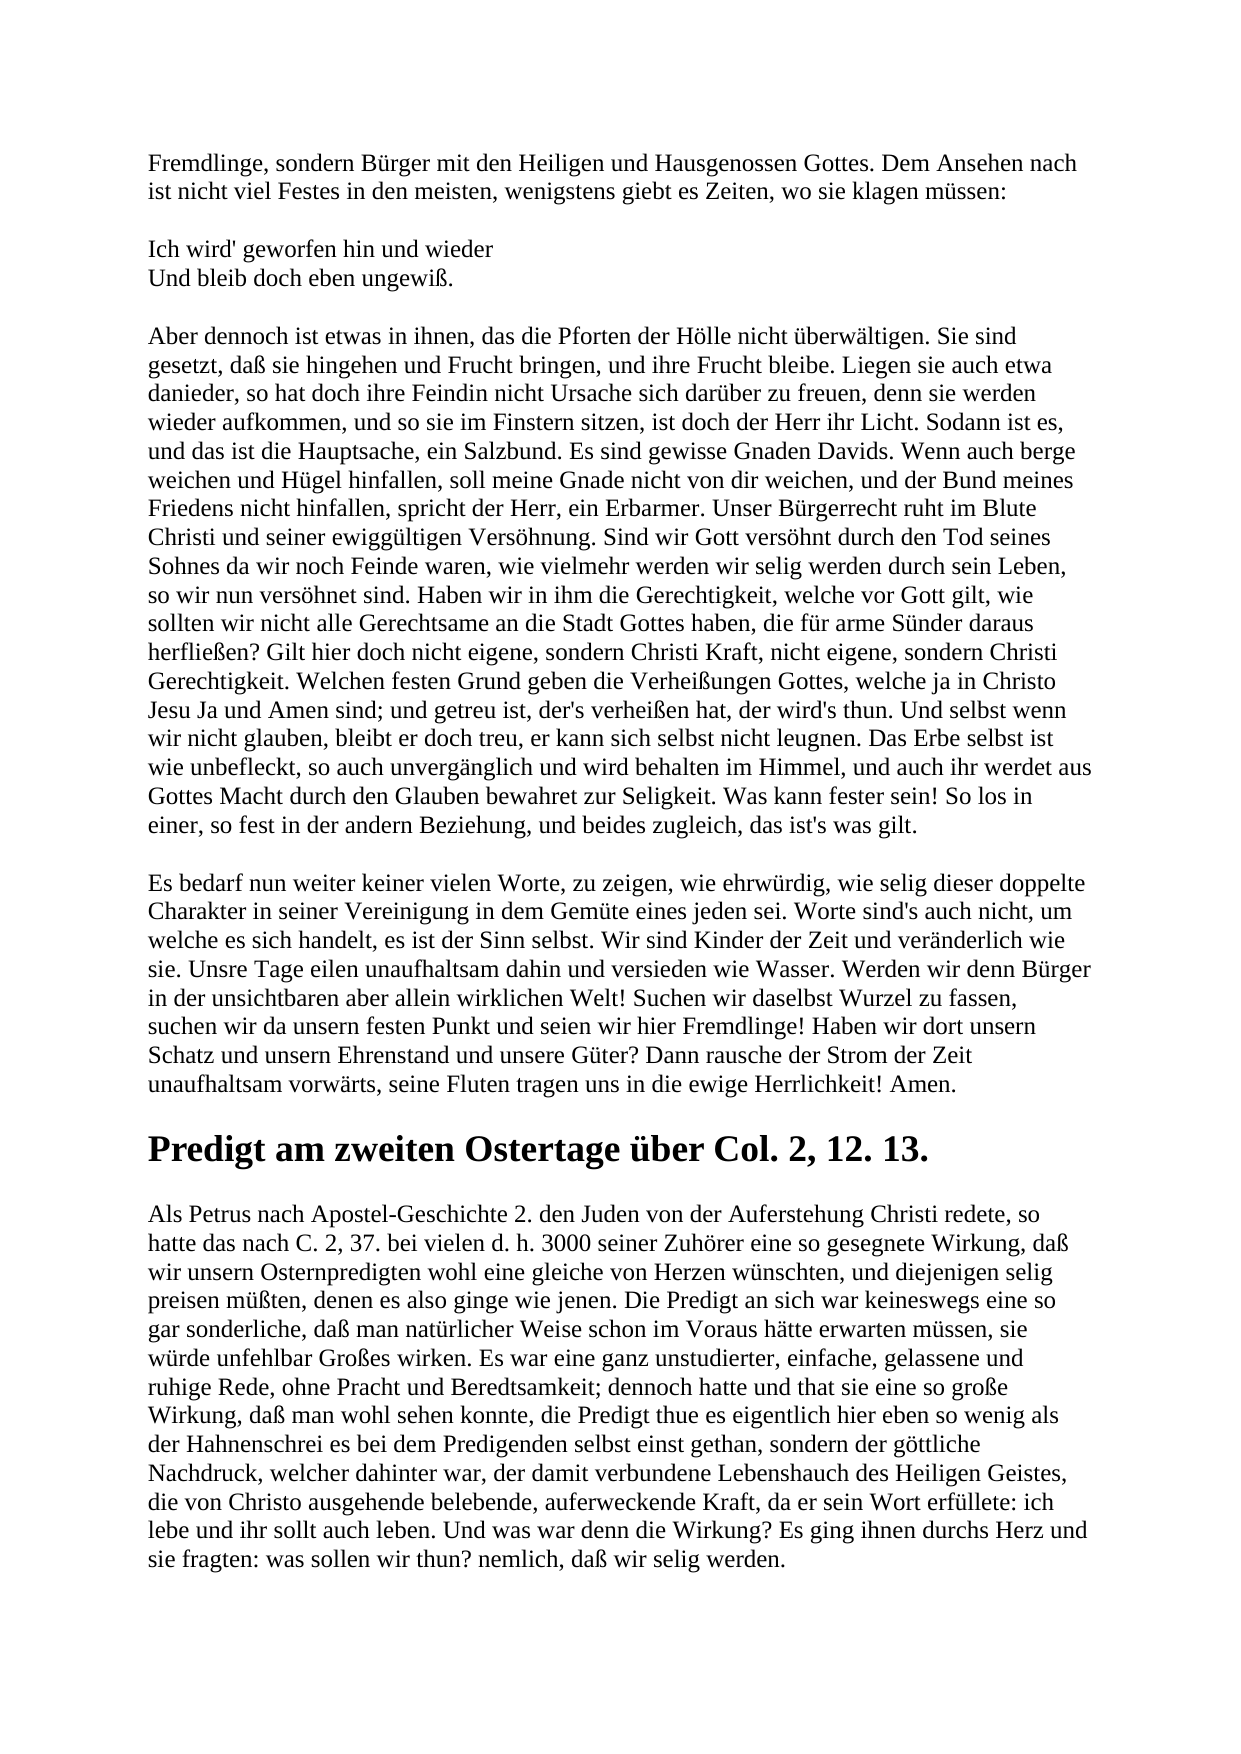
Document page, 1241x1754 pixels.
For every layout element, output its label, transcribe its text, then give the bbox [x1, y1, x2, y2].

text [148, 148, 1093, 205]
subtitle Predigt am zweiten Ostertage über Col. 2, 12. 13. [148, 1127, 1093, 1170]
text Es bedarf nun weiter keiner vielen Worte, zu zeigen, wie ehrwürdig, wie selig dieser doppelte Charakter in seiner Vereinigung in dem Gemüte eines jeden sei. Worte sind's auch nicht, um welche es sich handelt, es ist der Sinn selbst. Wir sind Kinder der Zeit und veränderlich wie sie. Unsre Tage eilen unaufhaltsam dahin und versieden wie Wasser. Werden wir denn Bürger in der unsichtbaren aber allein wirklichen Welt! Suchen wir daselbst Wurzel zu fassen, suchen wir da unsern festen Punkt und seien wir hier Fremdlinge! Haben wir dort unsern Schatz und unsern Ehrenstand und unsere Güter? Dann rausche der Strom der Zeit unaufhaltsam vorwärts, seine Fluten tragen uns in die ewige Herrlichkeit! Amen. [148, 868, 1093, 1098]
text Ich wird' geworfen hin und wieder Und bleib doch eben ungewiß. [148, 234, 1093, 292]
text Aber dennoch ist etwas in ihnen, das die Pforten der Hölle nicht überwältigen. Sie sind gesetzt, daß sie hingehen und Frucht bringen, und ihre Frucht bleibe. Liegen sie auch etwa danieder, so hat doch ihre Feindin nicht Ursache sich darüber zu freuen, denn sie werden wieder aufkommen, und so sie im Finstern sitzen, ist doch der Herr ihr Licht. Sodann ist es, und das ist die Hauptsache, ein Salzbund. Es sind gewisse Gnaden Davids. Wenn auch berge weichen und Hügel hinfallen, soll meine Gnade nicht von dir weichen, und der Bund meines Friedens nicht hinfallen, spricht der Herr, ein Erbarmer. Unser Bürgerrecht ruht im Blute Christi und seiner ewiggültigen Versöhnung. Sind wir Gott versöhnt durch den Tod seines Sohnes da wir noch Feinde waren, wie vielmehr werden wir selig werden durch sein Leben, so wir nun versöhnet sind. Haben wir in ihm die Gerechtigkeit, welche vor Gott gilt, wie sollten wir nicht alle Gerechtsame an die Stadt Gottes haben, die für arme Sünder daraus herfließen? Gilt hier doch nicht eigene, sondern Christi Kraft, nicht eigene, sondern Christi Gerechtigkeit. Welchen festen Grund geben die Verheißungen Gottes, welche ja in Christo Jesu Ja und Amen sind; und getreu ist, der's verheißen hat, der wird's thun. Und selbst wenn wir nicht glauben, bleibt er doch treu, er kann sich selbst nicht leugnen. Das Erbe selbst ist wie unbefleckt, so auch unvergänglich und wird behalten im Himmel, und auch ihr werdet aus Gottes Macht durch den Glauben bewahret zur Seligkeit. Was kann fester sein! So los in einer, so fest in der andern Beziehung, und beides zugleich, das ist's was gilt. [148, 321, 1093, 838]
text Als Petrus nach Apostel-Geschichte 2. den Juden von der Auferstehung Christi redete, so hatte das nach C. 2, 37. bei vielen d. h. 3000 seiner Zuhörer eine so gesegnete Wirkung, daß wir unsern Osternpredigten wohl eine gleiche von Herzen wünschten, und diejenigen selig preisen müßten, denen es also ginge wie jenen. Die Predigt an sich war keineswegs eine so gar sonderliche, daß man natürlicher Weise schon im Voraus hätte erwarten müssen, sie würde unfehlbar Großes wirken. Es war eine ganz unstudierter, einfache, gelassene und ruhige Rede, ohne Pracht und Beredtsamkeit; dennoch hatte und that sie eine so große Wirkung, daß man wohl sehen konnte, die Predigt thue es eigentlich hier eben so wenig als der Hahnenschrei es bei dem Predigenden selbst einst gethan, sondern der göttliche Nachdruck, welcher dahinter war, der damit verbundene Lebenshauch des Heiligen Geistes, die von Christo ausgehende belebende, auferweckende Kraft, da er sein Wort erfüllete: ich lebe und ihr sollt auch leben. Und was war denn die Wirkung? Es ging ihnen durchs Herz und sie fragten: was sollen wir thun? nemlich, daß wir selig werden. [148, 1199, 1093, 1573]
